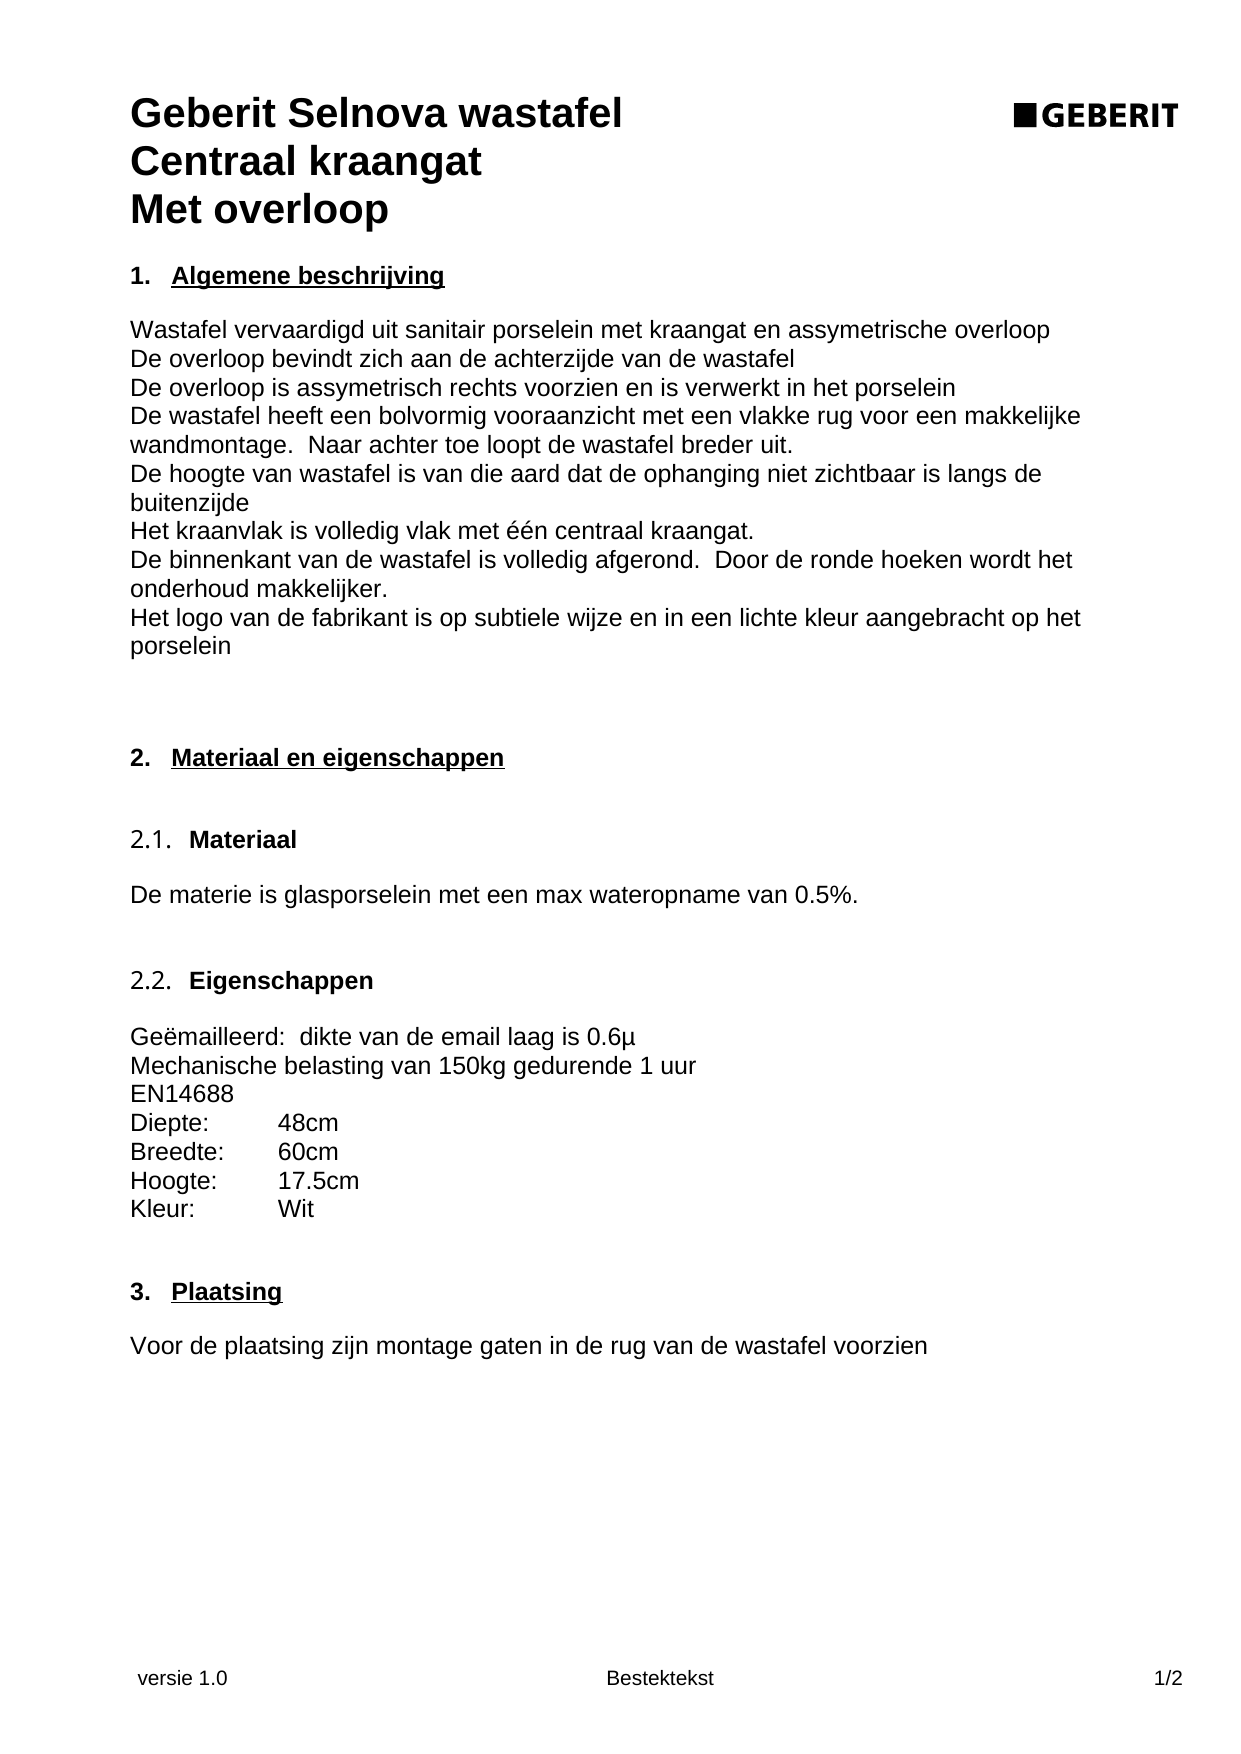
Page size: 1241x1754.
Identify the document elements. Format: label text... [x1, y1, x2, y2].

subtitle Eigenschappen [130, 963, 1110, 997]
text Kleur: Wit [130, 1194, 1110, 1223]
subtitle Algemene beschrijving [130, 261, 1110, 290]
text De materie is glasporselein met een max wateropname van 0.5%. [130, 880, 1110, 909]
text Breedte: 60cm [130, 1137, 1110, 1166]
text Geëmailleerd: dikte van de email laag is 0.6µ [130, 1022, 1110, 1051]
text De hoogte van wastafel is van die aard dat de ophanging niet zichtbaar is langs de buitenzijde [130, 459, 1110, 516]
subtitle Plaatsing [130, 1277, 1110, 1306]
text Mechanische belasting van 150kg gedurende 1 uur [130, 1051, 1110, 1079]
text EN14688 [130, 1079, 1110, 1108]
text Het logo van de fabrikant is op subtiele wijze en in een lichte kleur aangebracht op het porselein [130, 602, 1110, 660]
text Diepte: 48cm [130, 1108, 1110, 1137]
picture [1013, 102, 1179, 128]
text Hoogte: 17.5cm [130, 1166, 1110, 1194]
text De binnenkant van de wastafel is volledig afgerond. Door de ronde hoeken wordt het onderhoud makkelijker. [130, 545, 1110, 602]
subtitle Materiaal en eigenschappen [130, 742, 1110, 771]
text De overloop bevindt zich aan de achterzijde van de wastafel [130, 344, 1110, 372]
text De wastafel heeft een bolvormig vooraanzicht met een vlakke rug voor een makkelijke wandmontage. Naar achter toe loopt de wastafel breder uit. [130, 401, 1110, 459]
text Het kraanvlak is volledig vlak met één centraal kraangat. [130, 516, 1110, 545]
text De overloop is assymetrisch rechts voorzien en is verwerkt in het porselein [130, 372, 1110, 401]
text Wastafel vervaardigd uit sanitair porselein met kraangat en assymetrische overloop [130, 315, 1110, 344]
text Voor de plaatsing zijn montage gaten in de rug van de wastafel voorzien [130, 1331, 1110, 1359]
subtitle Materiaal [130, 821, 1110, 855]
